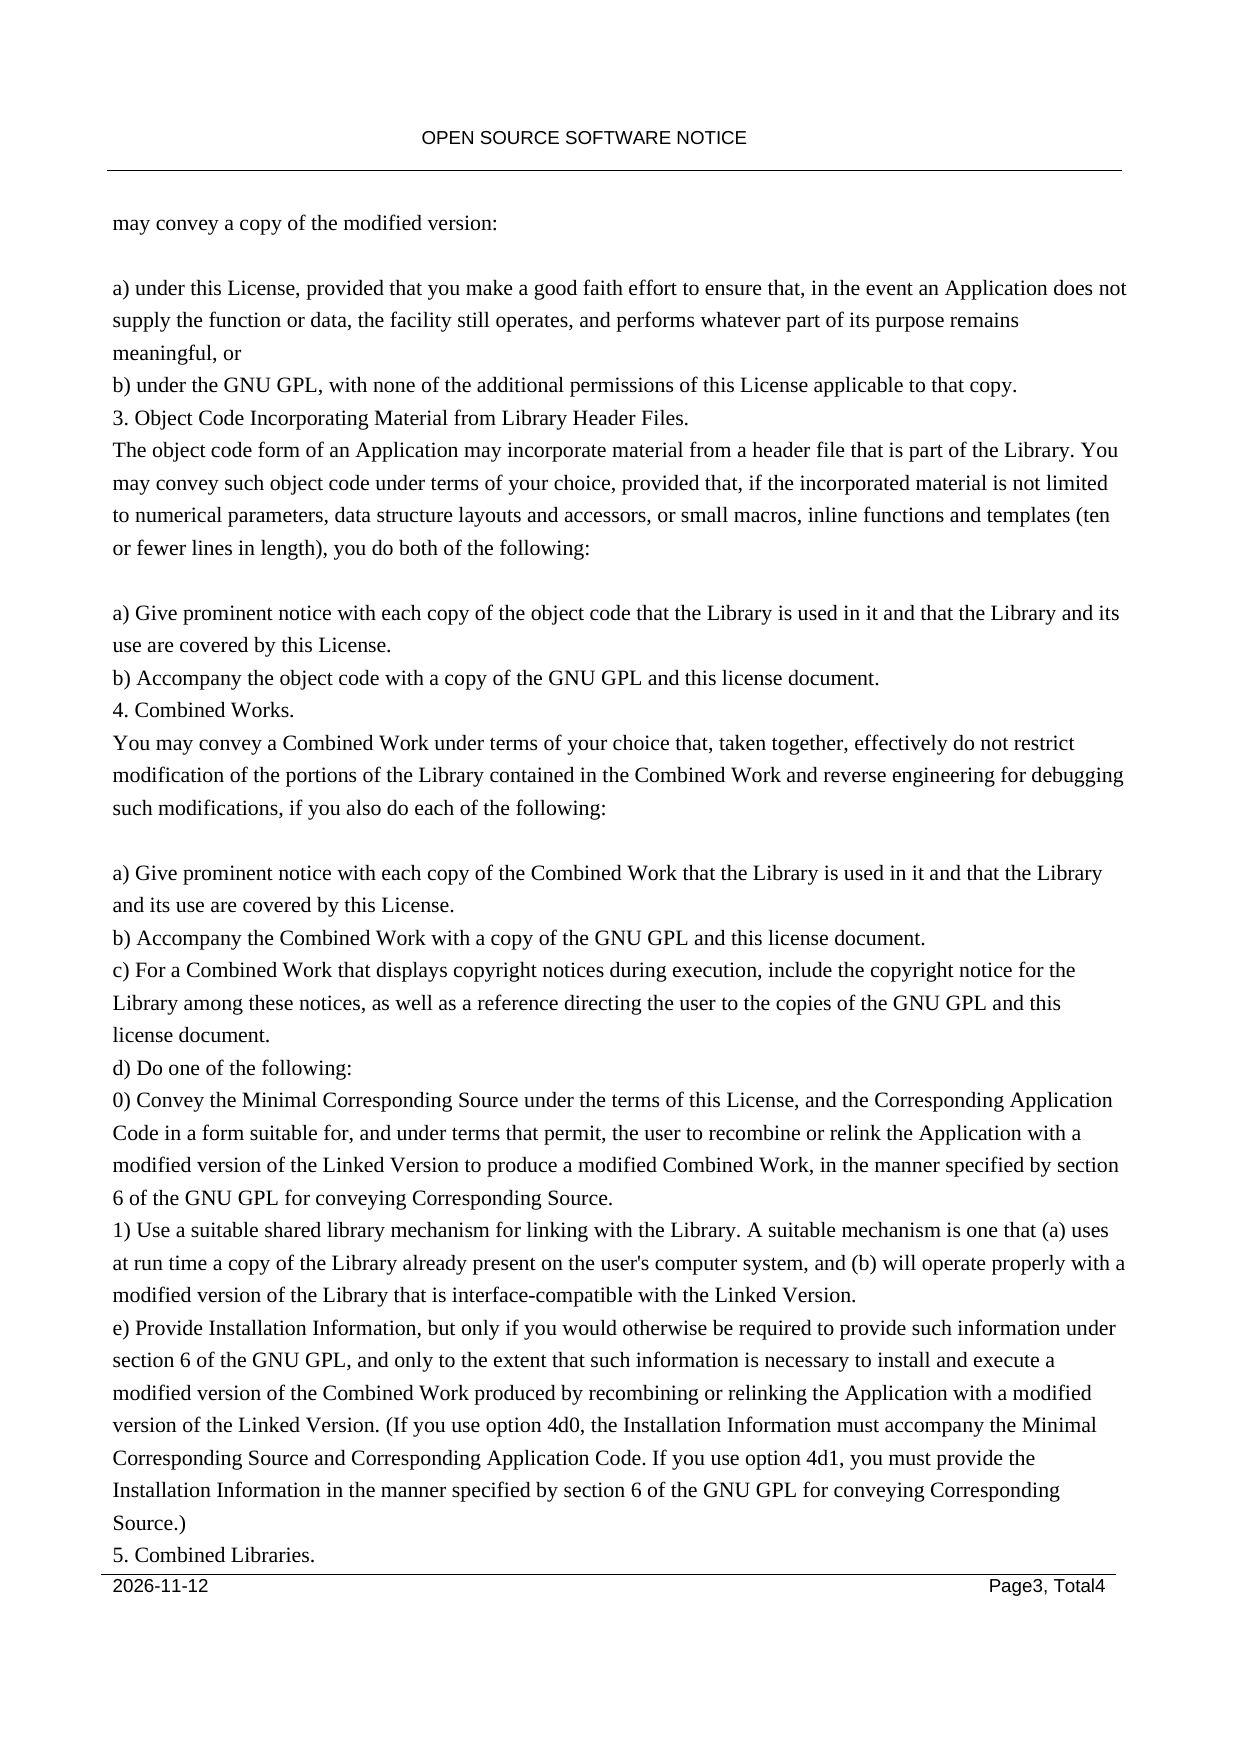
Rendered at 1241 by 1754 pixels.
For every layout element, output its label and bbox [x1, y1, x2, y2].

text [112, 206, 1128, 1571]
